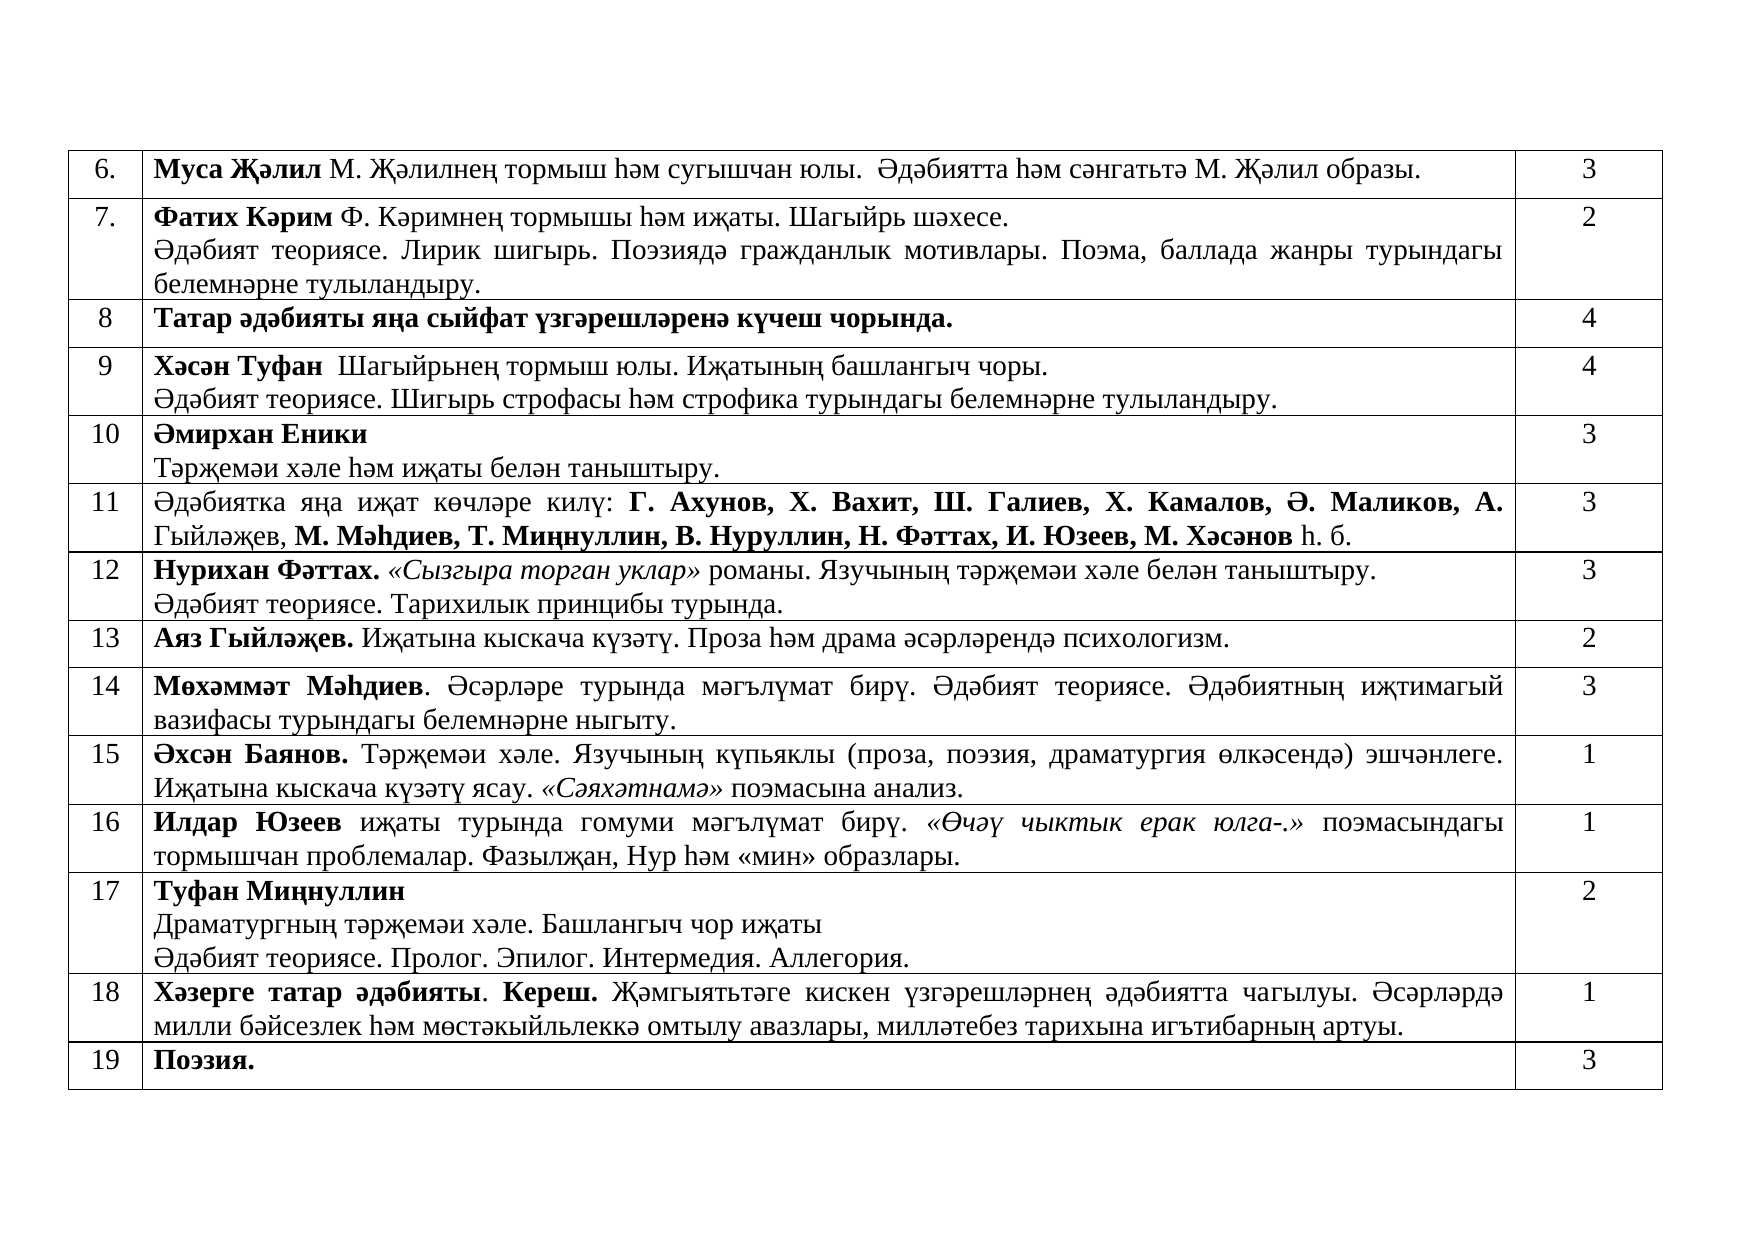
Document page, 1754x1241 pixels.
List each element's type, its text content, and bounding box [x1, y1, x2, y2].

table_cell 15 [69, 736, 142, 803]
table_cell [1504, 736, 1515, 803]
table_cell 9 [69, 348, 142, 415]
table_cell 4 [1516, 348, 1662, 415]
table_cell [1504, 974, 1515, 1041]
table_cell 12 [69, 553, 142, 619]
table_cell 14 [69, 668, 142, 735]
table_cell 2 [1516, 621, 1662, 667]
table_cell 8 [69, 300, 142, 347]
table_cell Муса Җәлил М. Җәлилнең тормыш һәм сугышчан юлы. Әдәбиятта һәм сәнгатьтә М. Җәлил образы. [143, 151, 1515, 198]
table_cell 4 [1516, 300, 1662, 347]
table_cell Поэзия. [143, 1043, 1515, 1089]
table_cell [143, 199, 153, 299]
table_cell 10 [69, 416, 142, 483]
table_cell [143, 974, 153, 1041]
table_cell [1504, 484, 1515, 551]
table_cell 3 [1516, 151, 1662, 198]
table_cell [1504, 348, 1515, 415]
table_cell 3 [1516, 553, 1662, 619]
table_cell 17 [69, 873, 142, 973]
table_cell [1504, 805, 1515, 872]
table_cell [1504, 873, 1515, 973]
table_cell 2 [1516, 199, 1662, 299]
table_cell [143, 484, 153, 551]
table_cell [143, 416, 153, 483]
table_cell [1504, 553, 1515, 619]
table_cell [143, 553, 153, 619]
table_cell Татар әдәбияты яңа сыйфат үзгәрешләренә күчеш чорында. [143, 300, 1515, 347]
table_cell Аяз Гыйләҗев. Иҗатына кыскача күзәтү. Проза һәм драма әсәрләрендә психологизм. [143, 621, 1515, 667]
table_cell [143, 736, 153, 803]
table_cell 3 [1516, 484, 1662, 551]
table_cell 3 [1516, 1043, 1662, 1089]
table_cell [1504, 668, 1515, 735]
table_cell 1 [1516, 974, 1662, 1041]
table_cell 3 [1516, 416, 1662, 483]
table_cell 13 [69, 621, 142, 667]
table_cell 19 [69, 1043, 142, 1089]
table_cell 3 [1516, 668, 1662, 735]
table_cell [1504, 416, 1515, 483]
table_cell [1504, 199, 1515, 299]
table_cell 18 [69, 974, 142, 1041]
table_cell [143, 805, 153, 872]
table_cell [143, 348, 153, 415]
table_cell 6. [69, 151, 142, 198]
table_cell 11 [69, 484, 142, 551]
table_cell 1 [1516, 736, 1662, 803]
table_cell 1 [1516, 805, 1662, 872]
table_cell 7. [69, 199, 142, 299]
table_cell 16 [69, 805, 142, 872]
table_cell 2 [1516, 873, 1662, 973]
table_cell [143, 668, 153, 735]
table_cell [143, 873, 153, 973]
